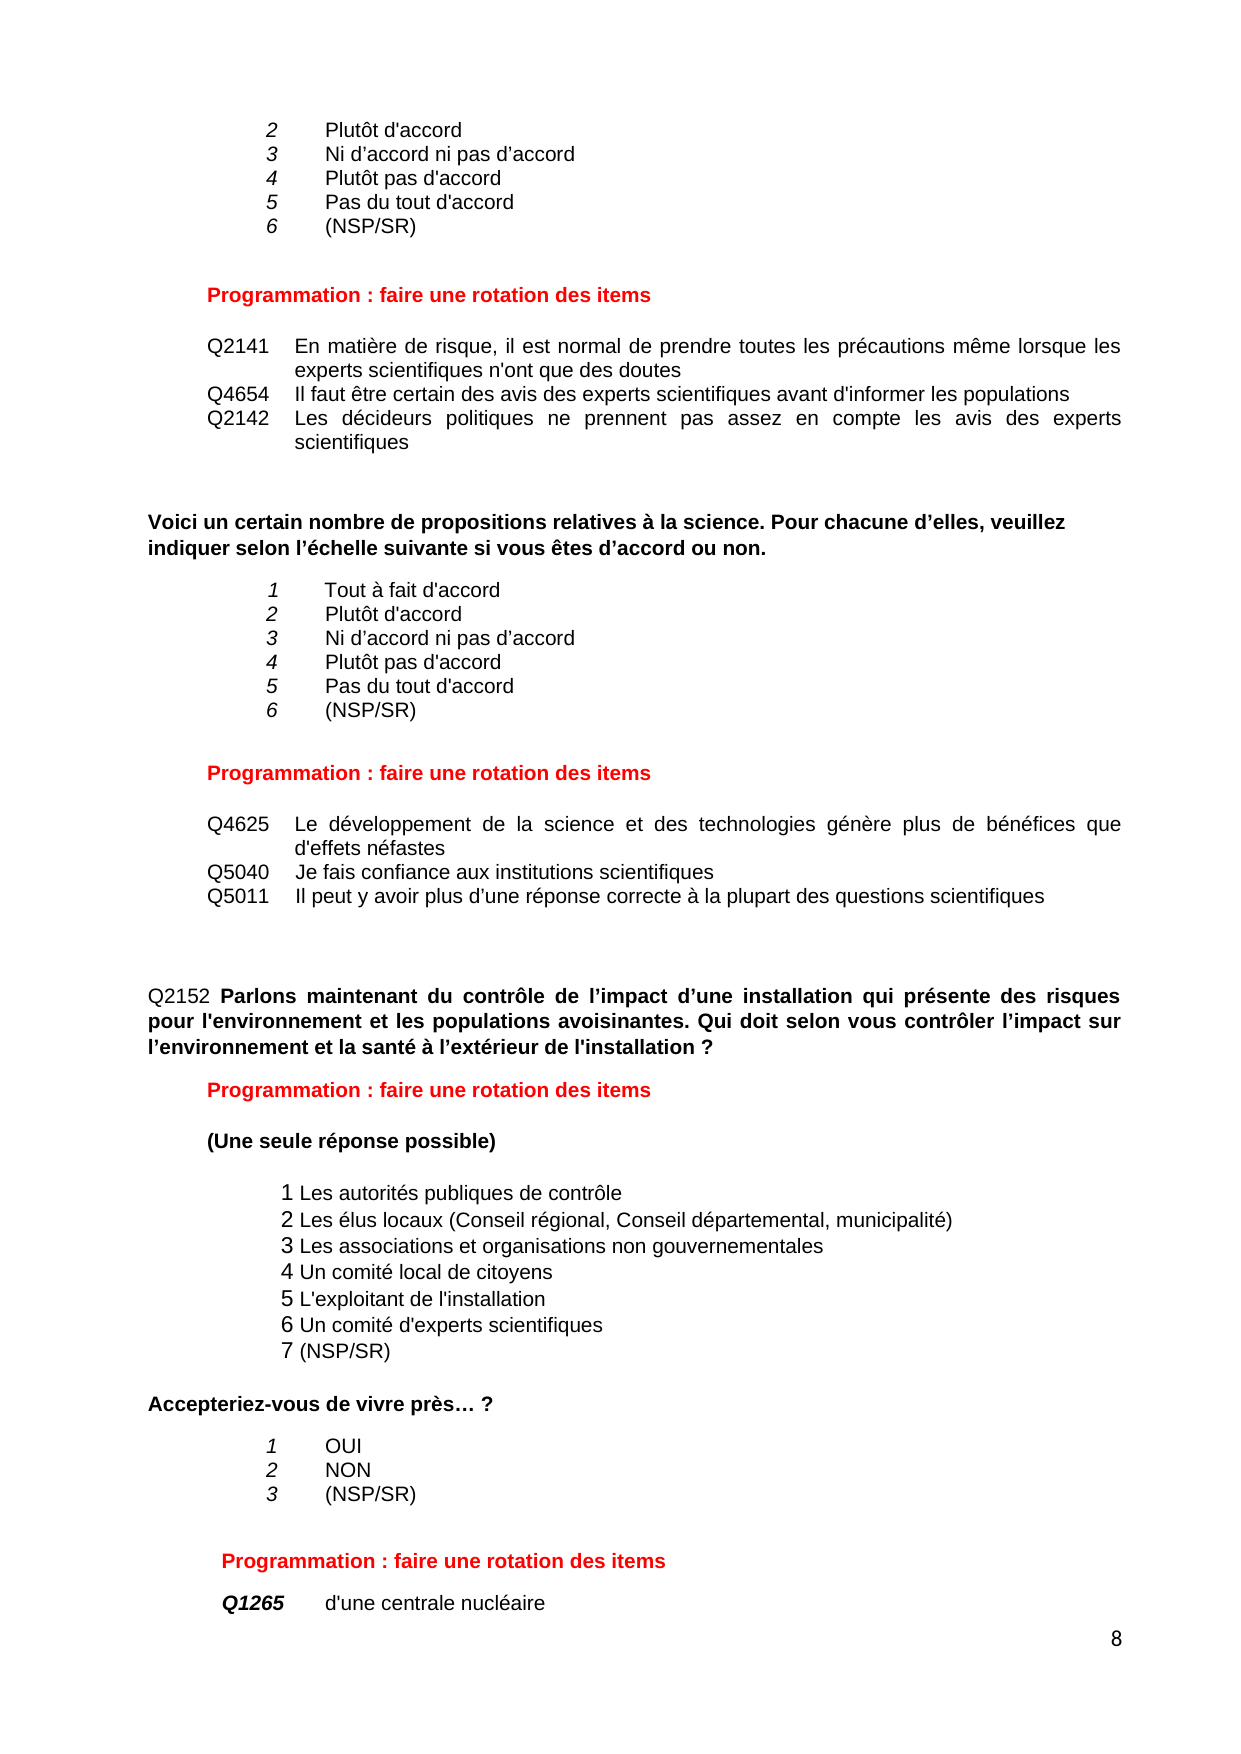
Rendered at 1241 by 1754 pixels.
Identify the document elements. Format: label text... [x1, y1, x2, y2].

list (NSP/SR) [281, 1337, 1122, 1364]
list L'exploitant de l'installation [281, 1285, 1122, 1311]
text 4 Plutôt pas d'accord [207, 650, 1122, 674]
text Q5011 Il peut y avoir plus d’une réponse correcte à la plupart des questions scientifiques [148, 883, 1122, 907]
text 5 Pas du tout d'accord [207, 190, 1122, 214]
text Q4654 Il faut être certain des avis des experts scientifiques avant d'informer les populations [207, 382, 1122, 406]
text 6 (NSP/SR) [207, 214, 1122, 238]
text Q5040 Je fais confiance aux institutions scientifiques [148, 859, 1122, 883]
text 1 OUI [148, 1434, 1122, 1458]
list Les autorités publiques de contrôle [281, 1179, 1122, 1206]
text 6 (NSP/SR) [207, 698, 1122, 722]
text 3 Ni d’accord ni pas d’accord [207, 142, 1122, 166]
text Q4625 Le développement de la science et des technologies génère plus de bénéfices que d'effets néfastes [207, 812, 1122, 859]
text 2 NON [148, 1458, 1122, 1482]
text Programmation : faire une rotation des items [207, 283, 1122, 307]
text 4 Plutôt pas d'accord [207, 166, 1122, 190]
text 2 Plutôt d'accord [207, 118, 1122, 142]
text 2 Plutôt d'accord [207, 602, 1122, 626]
list Les associations et organisations non gouvernementales [281, 1232, 1122, 1258]
text 3 (NSP/SR) [148, 1482, 1122, 1506]
text Accepteriez-vous de vivre près… ? [148, 1392, 1122, 1416]
text Q2141 En matière de risque, il est normal de prendre toutes les précautions même lorsque les experts scientifiques n'ont que des doutes [207, 334, 1122, 382]
text (Une seule réponse possible) [207, 1128, 1122, 1152]
text Programmation : faire une rotation des items [221, 1549, 1122, 1573]
text Voici un certain nombre de propositions relatives à la science. Pour chacune d’elles, veuillez indiquer selon l’échelle suivante si vous êtes d’accord ou non. [148, 510, 1122, 560]
text Programmation : faire une rotation des items [207, 1078, 1122, 1102]
list Les élus locaux (Conseil régional, Conseil départemental, municipalité) [281, 1206, 1122, 1232]
text Q2152 Parlons maintenant du contrôle de l’impact d’une installation qui présente des risques pour l'environnement et les populations avoisinantes. Qui doit selon vous contrôler l’impact sur l’environnement et la santé à l’extérieur de l'installation ? [148, 983, 1122, 1059]
text Q2142 Les décideurs politiques ne prennent pas assez en compte les avis des experts scientifiques [207, 406, 1122, 454]
list Un comité d'experts scientifiques [281, 1311, 1122, 1337]
text 1 Tout à fait d'accord [148, 578, 1122, 602]
text 3 Ni d’accord ni pas d’accord [207, 626, 1122, 650]
text Programmation : faire une rotation des items [207, 761, 1122, 785]
list Un comité local de citoyens [281, 1258, 1122, 1285]
text 5 Pas du tout d'accord [207, 674, 1122, 698]
text Q1265 d'une centrale nucléaire [222, 1591, 1122, 1615]
